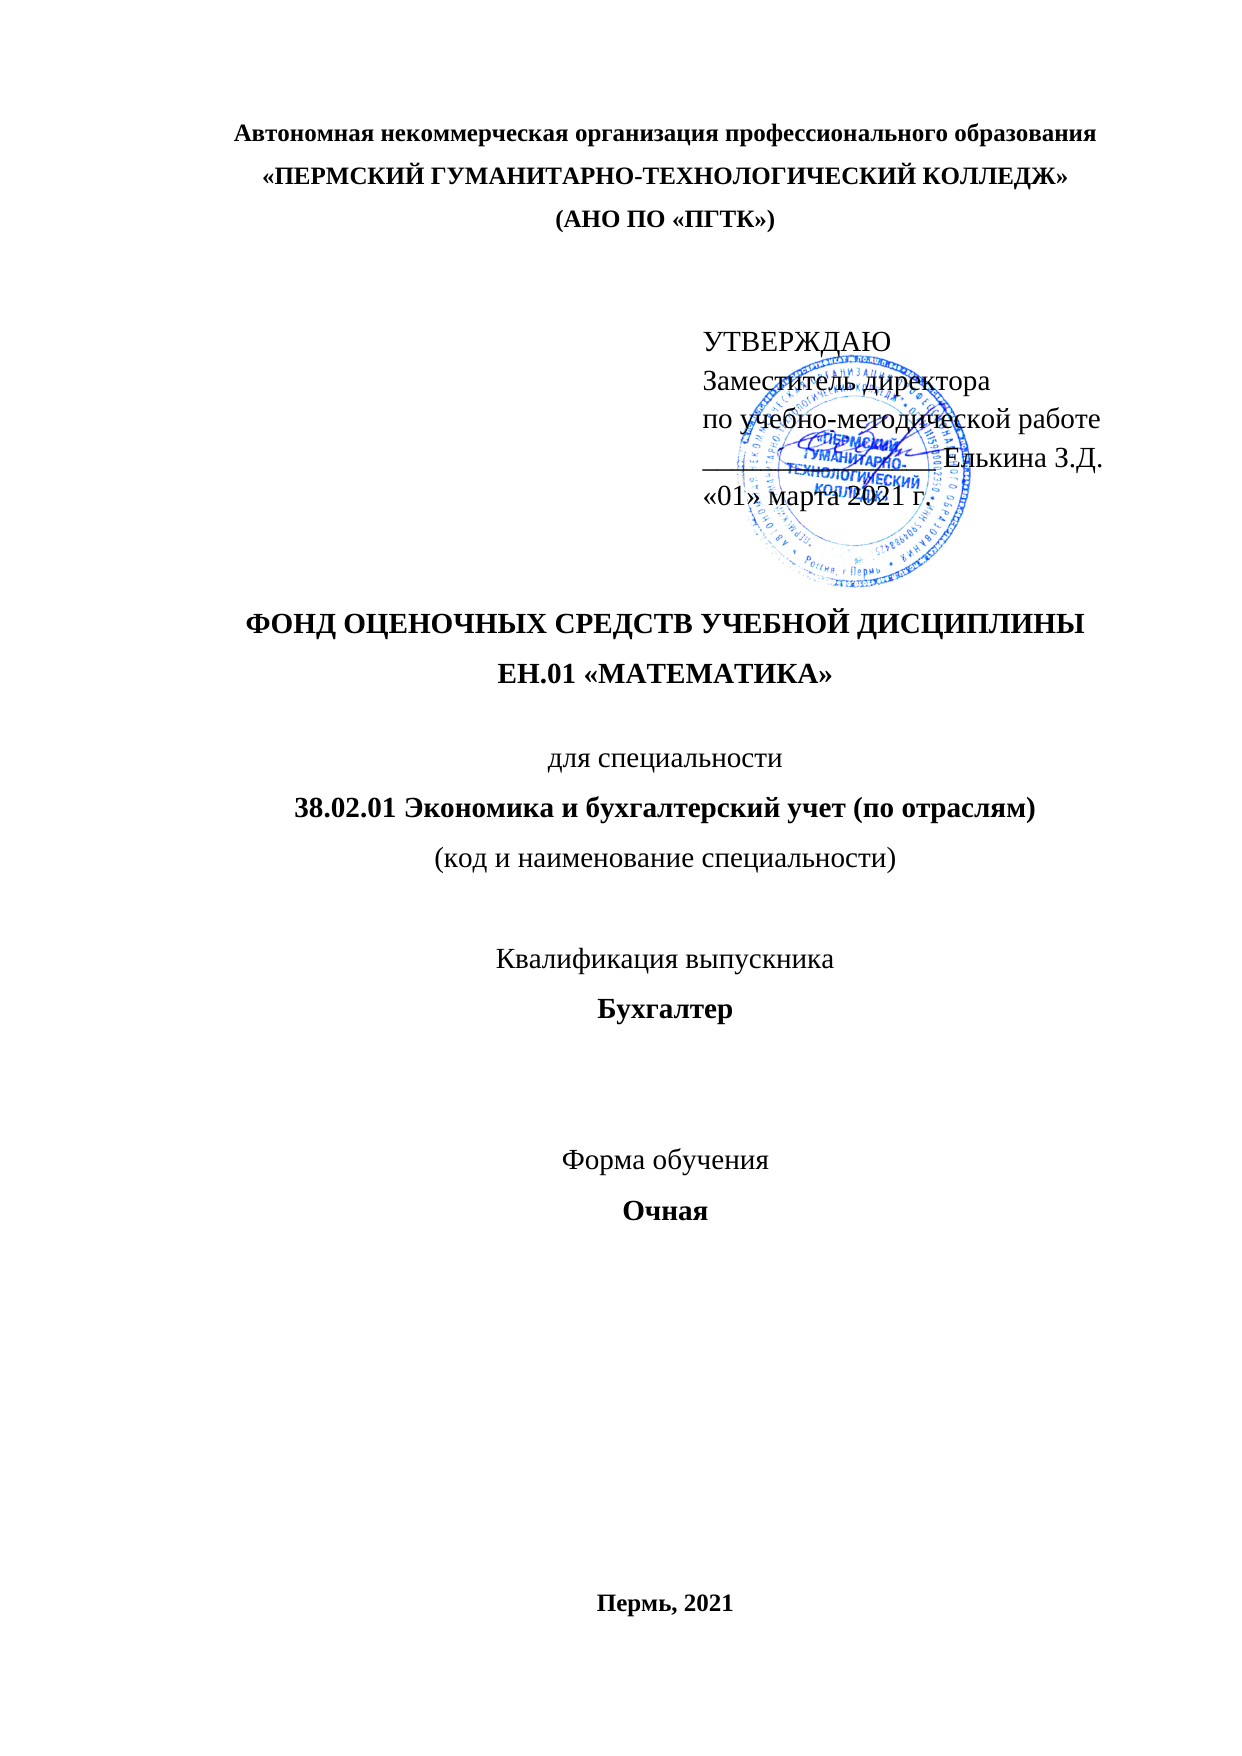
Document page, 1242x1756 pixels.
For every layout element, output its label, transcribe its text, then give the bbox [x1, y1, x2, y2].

picture [723, 435, 978, 440]
text ФОНД ОЦЕНОЧНЫХ СРЕДСТВ учебной дисциплины [177, 606, 1153, 639]
picture [723, 396, 978, 401]
text по учебно-методической работе [628, 401, 1153, 435]
text (АНО ПО «ПГТК») [177, 204, 1153, 233]
text «01» марта 2021 г. [693, 478, 1153, 512]
text Квалификация выпускника [177, 941, 1153, 975]
text Бухгалтер [177, 991, 1153, 1025]
picture [723, 473, 978, 478]
text ________________ Елькина З.Д. [702, 440, 1153, 473]
text Пермь, 2021 [177, 1588, 1153, 1617]
text для специальности [177, 740, 1153, 773]
picture [723, 358, 978, 363]
picture [723, 512, 978, 599]
text 38.02.01 Экономика и бухгалтерский учет (по отраслям) [177, 790, 1153, 824]
text УТВЕРЖДАЮ [628, 324, 1153, 358]
text (код и наименование специальности) [177, 841, 1153, 874]
text Форма обучения [177, 1142, 1153, 1176]
text ЕН.01 «МАТЕМАТИКА» [177, 656, 1153, 689]
text Заместитель директора [628, 363, 1153, 396]
text Автономная некоммерческая организация профессионального образования [177, 118, 1153, 147]
text Очная [177, 1193, 1153, 1226]
text «ПЕРМСКИЙ ГУМАНИТАРНО-ТЕХНОЛОГИЧЕСКИЙ КОЛЛЕДЖ» [177, 161, 1153, 190]
